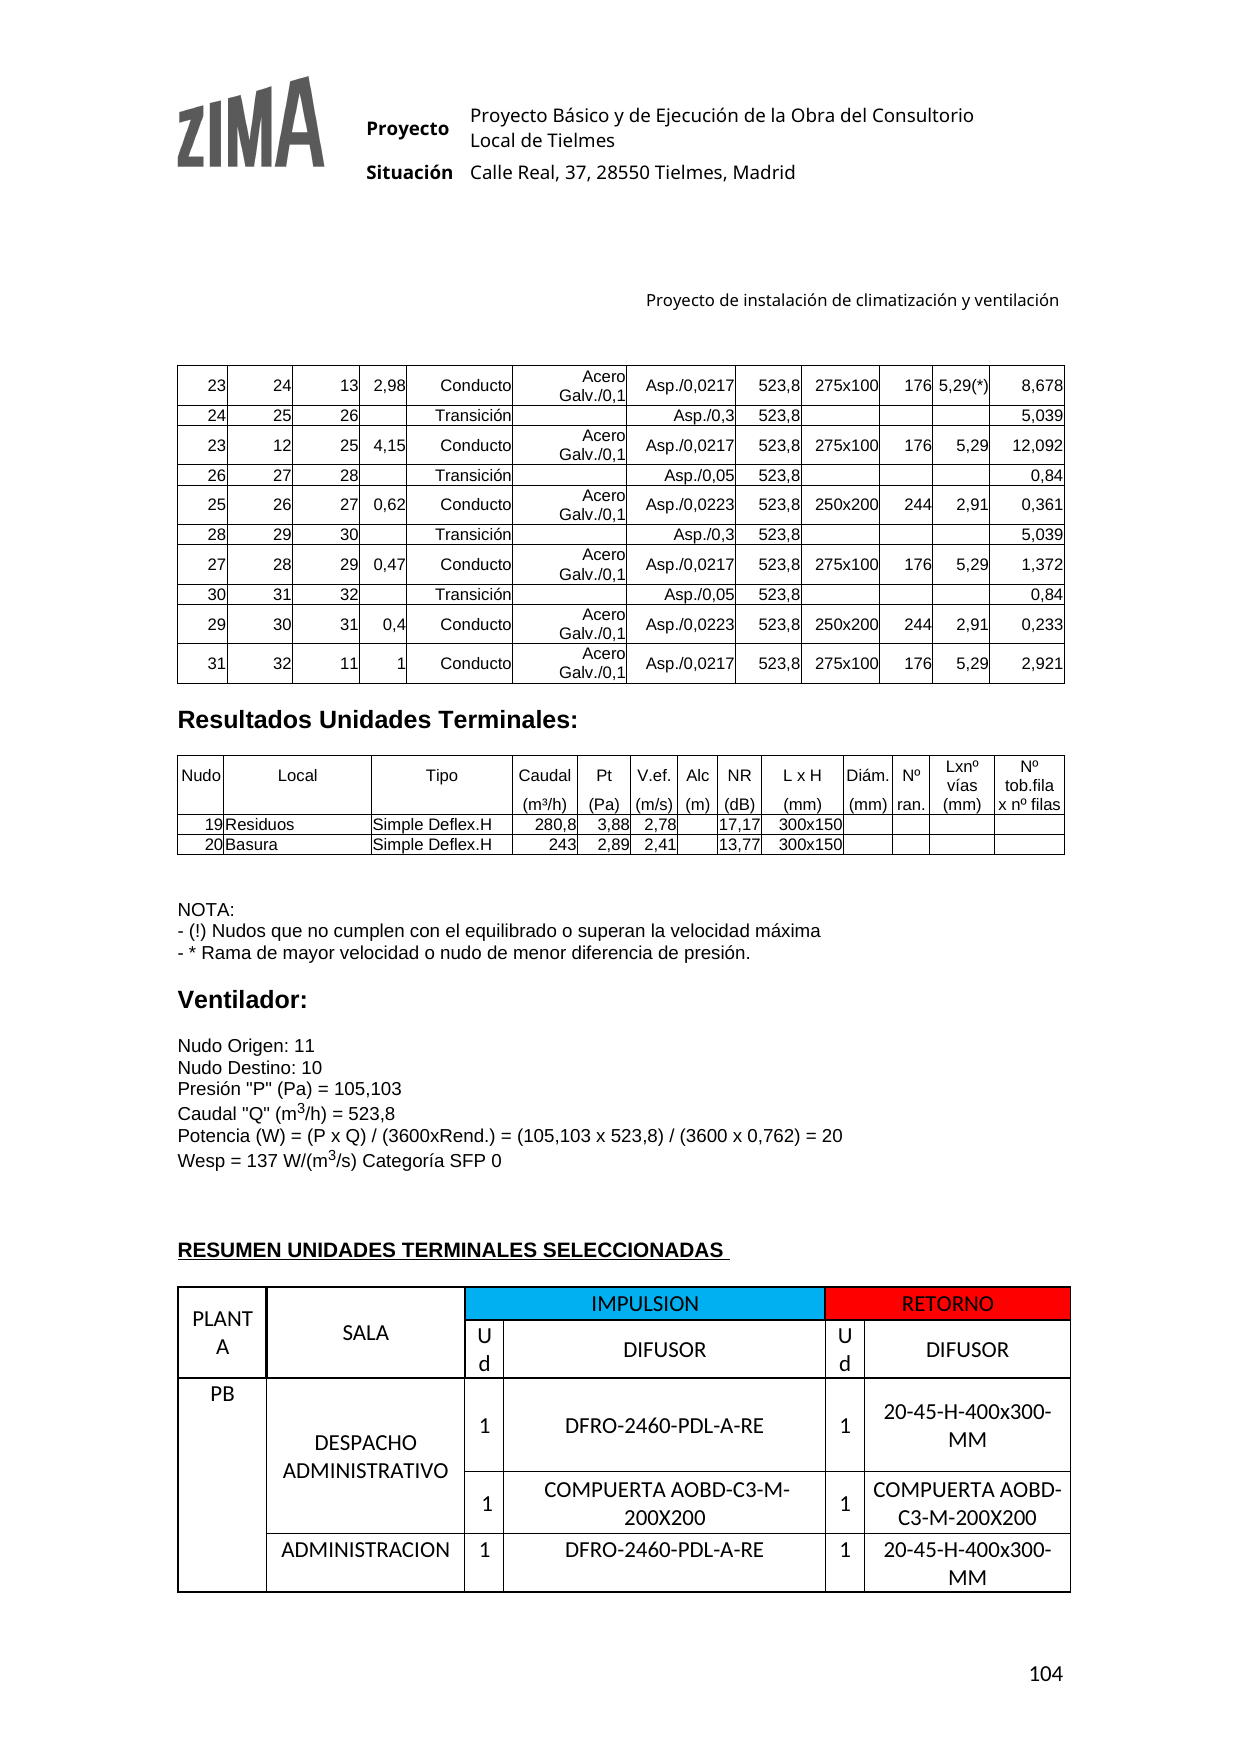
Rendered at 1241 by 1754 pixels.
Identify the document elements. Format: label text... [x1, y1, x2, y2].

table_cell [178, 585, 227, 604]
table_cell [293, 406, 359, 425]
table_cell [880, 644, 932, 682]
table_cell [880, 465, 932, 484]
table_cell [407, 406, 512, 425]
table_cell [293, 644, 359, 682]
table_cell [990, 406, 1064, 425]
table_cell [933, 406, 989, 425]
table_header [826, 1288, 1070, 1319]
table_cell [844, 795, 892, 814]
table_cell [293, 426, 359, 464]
text Potencia (W) = (P x Q) / (3600xRend.) = (105,103 x 523,8) / (3600 x 0,762) = 20 [177, 1124, 1063, 1146]
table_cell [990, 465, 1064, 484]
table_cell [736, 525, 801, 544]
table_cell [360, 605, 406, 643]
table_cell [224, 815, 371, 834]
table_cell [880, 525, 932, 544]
text - (!) Nudos que no cumplen con el equilibrado o superan la velocidad máxima [177, 920, 1063, 942]
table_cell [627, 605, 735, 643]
text Nudo Destino: 10 [177, 1057, 1063, 1078]
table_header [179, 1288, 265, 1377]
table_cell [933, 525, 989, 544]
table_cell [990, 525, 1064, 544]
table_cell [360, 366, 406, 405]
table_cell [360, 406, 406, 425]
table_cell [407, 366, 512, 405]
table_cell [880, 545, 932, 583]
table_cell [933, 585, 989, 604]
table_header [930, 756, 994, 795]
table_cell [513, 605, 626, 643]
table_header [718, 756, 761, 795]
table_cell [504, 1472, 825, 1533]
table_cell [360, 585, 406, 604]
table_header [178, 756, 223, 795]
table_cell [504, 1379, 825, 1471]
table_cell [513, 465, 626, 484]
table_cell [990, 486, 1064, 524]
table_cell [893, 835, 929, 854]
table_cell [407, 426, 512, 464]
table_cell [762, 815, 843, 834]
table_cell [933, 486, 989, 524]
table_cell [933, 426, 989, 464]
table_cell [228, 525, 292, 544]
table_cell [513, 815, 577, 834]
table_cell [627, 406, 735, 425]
text Resultados Unidades Terminales: [177, 705, 1063, 734]
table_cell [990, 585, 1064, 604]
text RESUMEN UNIDADES TERMINALES SELECCIONADAS [177, 1238, 1063, 1262]
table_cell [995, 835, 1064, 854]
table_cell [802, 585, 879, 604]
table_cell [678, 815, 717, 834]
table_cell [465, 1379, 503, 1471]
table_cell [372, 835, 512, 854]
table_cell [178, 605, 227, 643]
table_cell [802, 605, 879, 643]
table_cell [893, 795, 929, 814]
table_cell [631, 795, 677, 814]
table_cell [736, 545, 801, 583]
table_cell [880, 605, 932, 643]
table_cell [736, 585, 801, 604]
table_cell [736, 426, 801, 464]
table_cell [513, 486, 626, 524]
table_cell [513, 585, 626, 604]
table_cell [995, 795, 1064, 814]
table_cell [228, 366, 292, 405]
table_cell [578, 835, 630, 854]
text Presión "P" (Pa) = 105,103 [177, 1078, 1063, 1100]
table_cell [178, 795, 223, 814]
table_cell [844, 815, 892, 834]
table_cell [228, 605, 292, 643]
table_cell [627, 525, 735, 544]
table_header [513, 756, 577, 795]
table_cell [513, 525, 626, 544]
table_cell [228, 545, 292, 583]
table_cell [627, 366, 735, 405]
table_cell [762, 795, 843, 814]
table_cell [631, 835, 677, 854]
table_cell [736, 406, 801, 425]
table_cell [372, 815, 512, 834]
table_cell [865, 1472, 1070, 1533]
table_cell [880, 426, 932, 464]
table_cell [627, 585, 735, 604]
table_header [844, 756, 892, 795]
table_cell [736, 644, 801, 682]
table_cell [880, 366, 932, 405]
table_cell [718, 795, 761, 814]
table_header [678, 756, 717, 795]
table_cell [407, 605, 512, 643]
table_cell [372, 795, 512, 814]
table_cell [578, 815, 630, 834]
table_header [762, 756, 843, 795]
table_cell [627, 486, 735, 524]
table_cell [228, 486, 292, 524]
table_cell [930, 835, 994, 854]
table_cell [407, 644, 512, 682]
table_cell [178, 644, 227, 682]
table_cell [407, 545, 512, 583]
text - * Rama de mayor velocidad o nudo de menor diferencia de presión. [177, 942, 1063, 963]
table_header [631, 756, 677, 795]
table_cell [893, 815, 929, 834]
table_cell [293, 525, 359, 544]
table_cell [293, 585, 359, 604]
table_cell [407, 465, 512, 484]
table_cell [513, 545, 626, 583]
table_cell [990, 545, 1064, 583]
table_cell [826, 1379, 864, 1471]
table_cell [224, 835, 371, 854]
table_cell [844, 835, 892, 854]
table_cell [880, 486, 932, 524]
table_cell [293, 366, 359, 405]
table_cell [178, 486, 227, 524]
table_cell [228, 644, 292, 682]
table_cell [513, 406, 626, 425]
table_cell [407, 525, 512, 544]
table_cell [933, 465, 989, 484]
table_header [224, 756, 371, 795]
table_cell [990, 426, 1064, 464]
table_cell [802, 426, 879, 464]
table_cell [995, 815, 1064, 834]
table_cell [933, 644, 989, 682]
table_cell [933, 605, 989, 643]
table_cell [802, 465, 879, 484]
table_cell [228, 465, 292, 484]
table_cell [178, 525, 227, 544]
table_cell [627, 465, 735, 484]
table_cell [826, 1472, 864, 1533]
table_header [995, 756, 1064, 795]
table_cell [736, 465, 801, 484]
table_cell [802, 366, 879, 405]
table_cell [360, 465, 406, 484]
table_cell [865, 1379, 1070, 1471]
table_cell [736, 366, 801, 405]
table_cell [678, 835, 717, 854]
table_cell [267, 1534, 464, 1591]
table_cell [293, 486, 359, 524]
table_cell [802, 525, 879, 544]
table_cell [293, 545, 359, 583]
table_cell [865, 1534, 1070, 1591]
text Nudo Origen: 11 [177, 1035, 1063, 1057]
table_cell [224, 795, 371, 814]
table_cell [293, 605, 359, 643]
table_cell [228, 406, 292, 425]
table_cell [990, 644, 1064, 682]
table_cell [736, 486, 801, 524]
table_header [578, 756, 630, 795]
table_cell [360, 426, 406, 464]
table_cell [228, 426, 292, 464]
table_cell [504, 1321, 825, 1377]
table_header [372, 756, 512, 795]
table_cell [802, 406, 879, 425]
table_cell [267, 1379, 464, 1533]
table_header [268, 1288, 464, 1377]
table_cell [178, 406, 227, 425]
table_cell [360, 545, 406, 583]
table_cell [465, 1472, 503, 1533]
text Ventilador: [177, 985, 1063, 1013]
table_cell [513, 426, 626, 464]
text NOTA: [177, 898, 1063, 920]
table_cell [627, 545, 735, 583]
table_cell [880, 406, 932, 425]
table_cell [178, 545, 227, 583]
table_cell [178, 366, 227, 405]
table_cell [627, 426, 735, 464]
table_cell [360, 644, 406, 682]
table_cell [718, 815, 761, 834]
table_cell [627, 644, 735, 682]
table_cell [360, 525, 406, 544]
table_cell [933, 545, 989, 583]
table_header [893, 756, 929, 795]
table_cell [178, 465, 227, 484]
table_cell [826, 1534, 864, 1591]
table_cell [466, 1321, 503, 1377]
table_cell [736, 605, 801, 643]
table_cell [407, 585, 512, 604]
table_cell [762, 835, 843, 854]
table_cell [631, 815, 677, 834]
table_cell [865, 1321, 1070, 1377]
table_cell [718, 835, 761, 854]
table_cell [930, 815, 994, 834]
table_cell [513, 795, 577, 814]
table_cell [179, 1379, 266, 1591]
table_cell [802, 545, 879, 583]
text Wesp = 137 W/(m3/s) Categoría SFP 0 [177, 1146, 1063, 1171]
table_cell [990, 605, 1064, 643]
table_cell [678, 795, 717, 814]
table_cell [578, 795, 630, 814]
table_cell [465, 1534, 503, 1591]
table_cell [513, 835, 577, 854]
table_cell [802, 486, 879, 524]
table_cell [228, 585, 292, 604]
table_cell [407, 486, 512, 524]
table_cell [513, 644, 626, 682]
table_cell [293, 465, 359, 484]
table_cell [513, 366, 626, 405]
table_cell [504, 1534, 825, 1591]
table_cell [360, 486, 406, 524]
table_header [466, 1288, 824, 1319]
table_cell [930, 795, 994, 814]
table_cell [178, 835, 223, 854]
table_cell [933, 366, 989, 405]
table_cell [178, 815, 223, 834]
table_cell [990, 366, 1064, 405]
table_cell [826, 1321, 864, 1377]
picture [177, 76, 325, 169]
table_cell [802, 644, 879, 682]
text Caudal "Q" (m3/h) = 523,8 [177, 1100, 1063, 1124]
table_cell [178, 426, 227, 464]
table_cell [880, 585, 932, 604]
